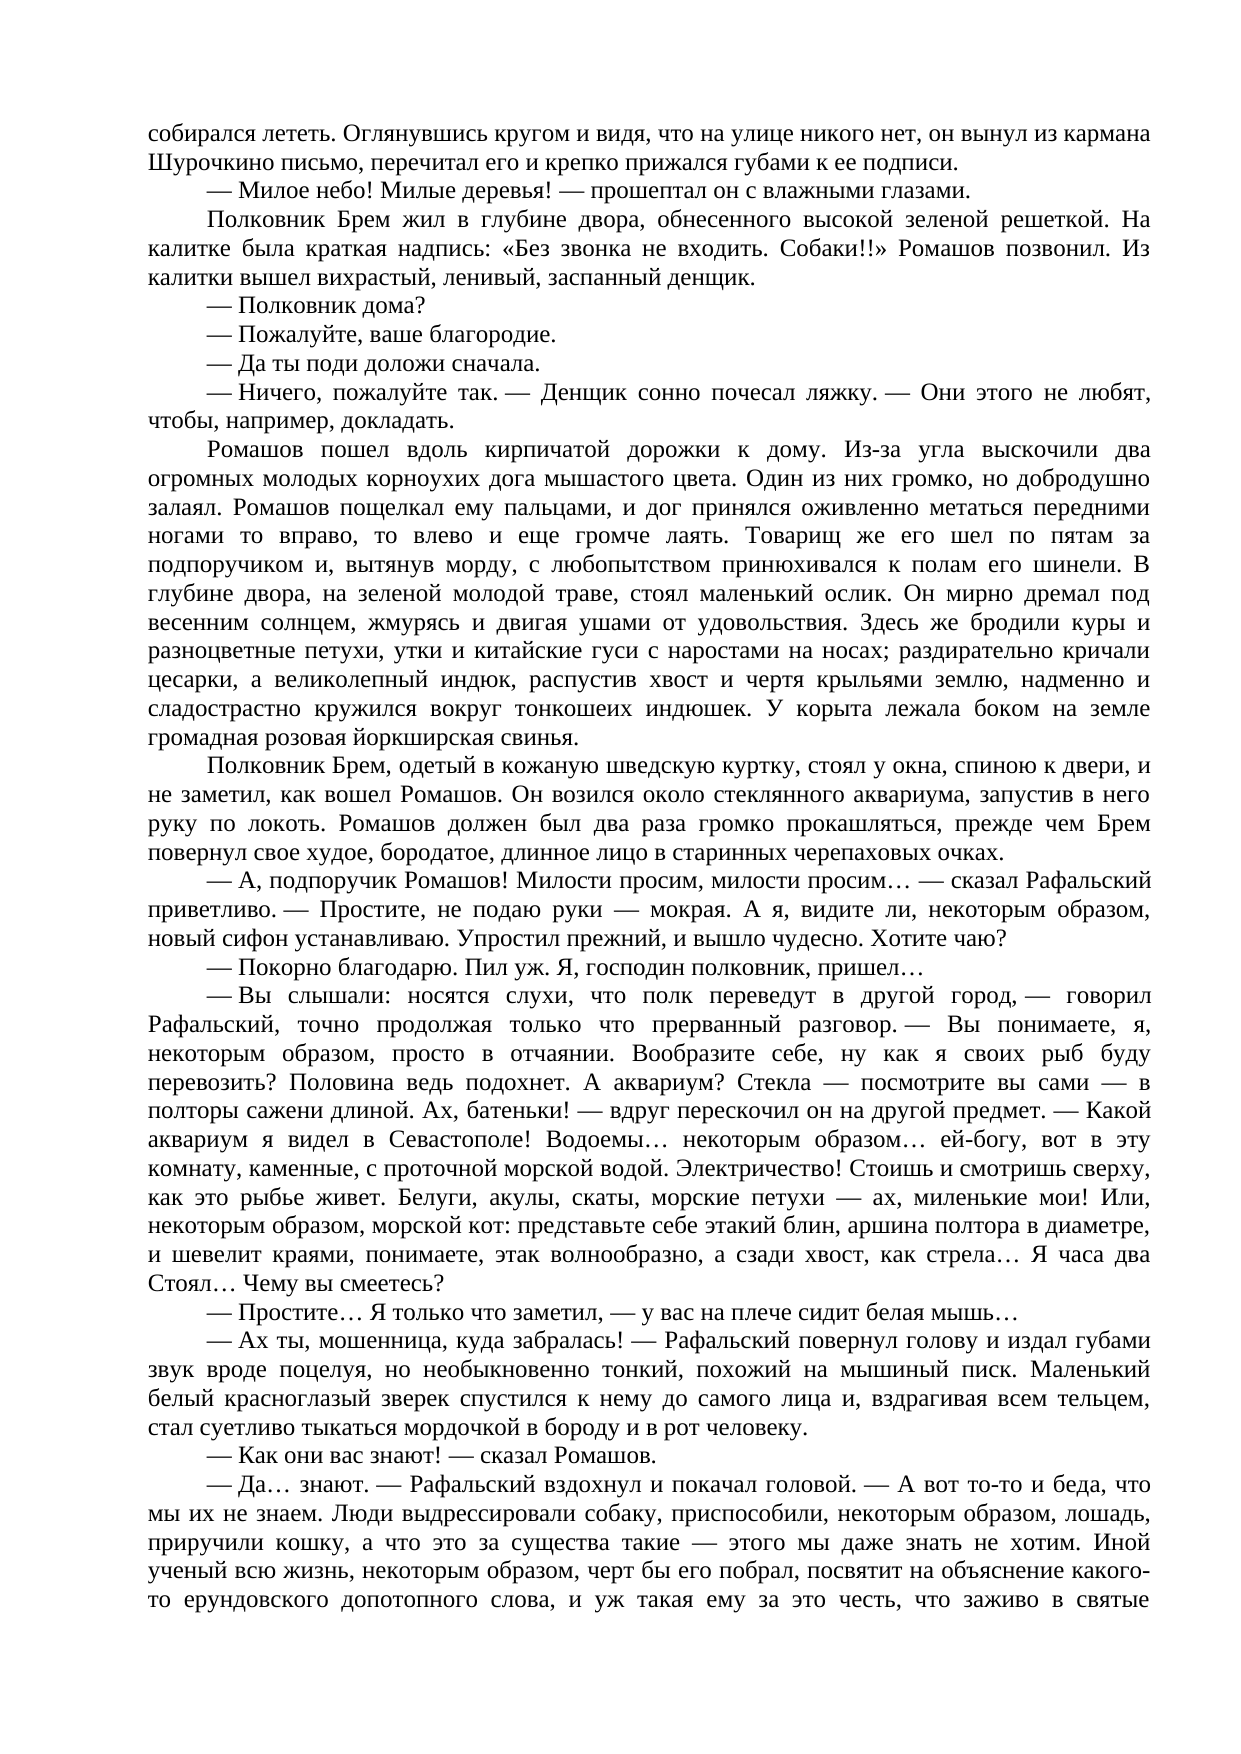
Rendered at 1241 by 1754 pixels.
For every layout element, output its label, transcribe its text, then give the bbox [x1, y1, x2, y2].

text — Ах ты, мошенница, куда забралась! — Рафальский повернул голову и издал губами звук вроде поцелуя, но необыкновенно тонкий, похожий на мышиный писк. Маленький белый красноглазый зверек спустился к нему до самого лица и, вздрагивая всем тельцем, стал суетливо тыкаться мордочкой в бороду и в рот человеку. [148, 1326, 1152, 1441]
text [148, 1469, 1152, 1613]
text Полковник Брем жил в глубине двора, обнесенного высокой зеленой решеткой. На калитке была краткая надпись: «Без звонка не входить. Собаки!!» Ромашов позвонил. Из калитки вышел вихрастый, ленивый, заспанный денщик. [148, 204, 1152, 291]
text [148, 118, 1152, 176]
text — Пожалуйте, ваше благородие. [148, 319, 1152, 348]
text — Простите… Я только что заметил, — у вас на плече сидит белая мышь… [148, 1297, 1152, 1326]
text — Полковник дома? [148, 291, 1152, 319]
text — Да ты поди доложи сначала. [148, 348, 1152, 377]
text Полковник Брем, одетый в кожаную шведскую куртку, стоял у окна, спиною к двери, и не заметил, как вошел Ромашов. Он возился около стеклянного аквариума, запустив в него руку по локоть. Ромашов должен был два раза громко прокашляться, прежде чем Брем повернул свое худое, бородатое, длинное лицо в старинных черепаховых очках. [148, 751, 1152, 866]
text — Милое небо! Милые деревья! — прошептал он с влажными глазами. [148, 176, 1152, 204]
text — Как они вас знают! — сказал Ромашов. [148, 1441, 1152, 1469]
text — Покорно благодарю. Пил уж. Я, господин полковник, пришел… [148, 952, 1152, 981]
text — Ничего, пожалуйте так. — Денщик сонно почесал ляжку. — Они этого не любят, чтобы, например, докладать. [148, 377, 1152, 434]
text Ромашов пошел вдоль кирпичатой дорожки к дому. Из-за угла выскочили два огромных молодых корноухих дога мышастого цвета. Один из них громко, но добродушно залаял. Ромашов пощелкал ему пальцами, и дог принялся оживленно метаться передними ногами то вправо, то влево и еще громче лаять. Товарищ же его шел по пятам за подпоручиком и, вытянув морду, с любопытством принюхивался к полам его шинели. В глубине двора, на зеленой молодой траве, стоял маленький ослик. Он мирно дремал под весенним солнцем, жмурясь и двигая ушами от удовольствия. Здесь же бродили куры и разноцветные петухи, утки и китайские гуси с наростами на носах; раздирательно кричали цесарки, а великолепный индюк, распустив хвост и чертя крыльями землю, надменно и сладострастно кружился вокруг тонкошеих индюшек. У корыта лежала боком на земле громадная розовая йоркширская свинья. [148, 434, 1152, 751]
text — Вы слышали: носятся слухи, что полк переведут в другой город, — говорил Рафальский, точно продолжая только что прерванный разговор. — Вы понимаете, я, некоторым образом, просто в отчаянии. Вообразите себе, ну как я своих рыб буду перевозить? Половина ведь подохнет. А аквариум? Стекла — посмотрите вы сами — в полторы сажени длиной. Ах, батеньки! — вдруг перескочил он на другой предмет. — Какой аквариум я видел в Севастополе! Водоемы… некоторым образом… ей-богу, вот в эту комнату, каменные, с проточной морской водой. Электричество! Стоишь и смотришь сверху, как это рыбье живет. Белуги, акулы, скаты, морские петухи — ах, миленькие мои! Или, некоторым образом, морской кот: представьте себе этакий блин, аршина полтора в диаметре, и шевелит краями, понимаете, этак волнообразно, а сзади хвост, как стрела… Я часа два Стоял… Чему вы смеетесь? [148, 981, 1152, 1297]
text — А, подпоручик Ромашов! Милости просим, милости просим… — сказал Рафальский приветливо. — Простите, не подаю руки — мокрая. А я, видите ли, некоторым образом, новый сифон устанавливаю. Упростил прежний, и вышло чудесно. Хотите чаю? [148, 866, 1152, 952]
